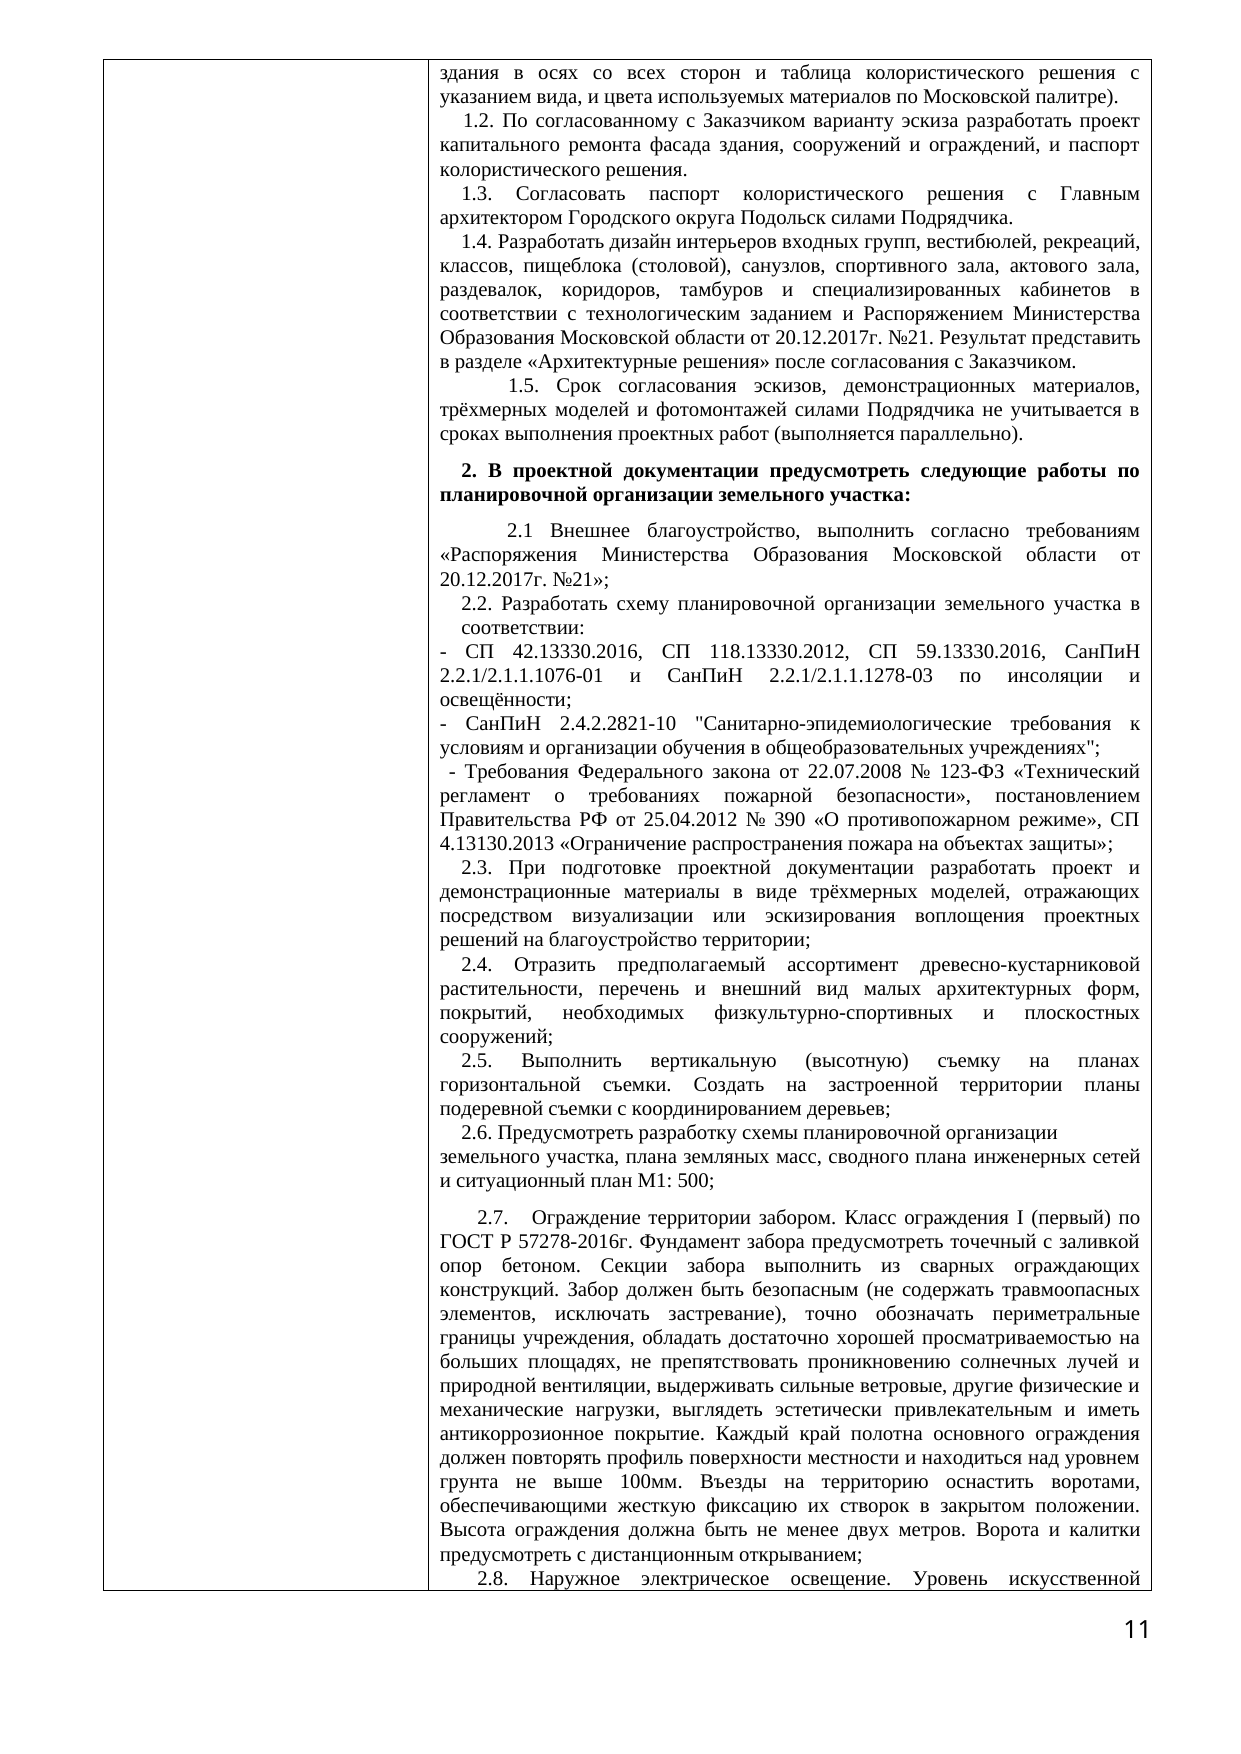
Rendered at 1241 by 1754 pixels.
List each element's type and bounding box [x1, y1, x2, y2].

table_cell [429, 60, 1151, 1589]
table_cell [104, 60, 428, 1589]
